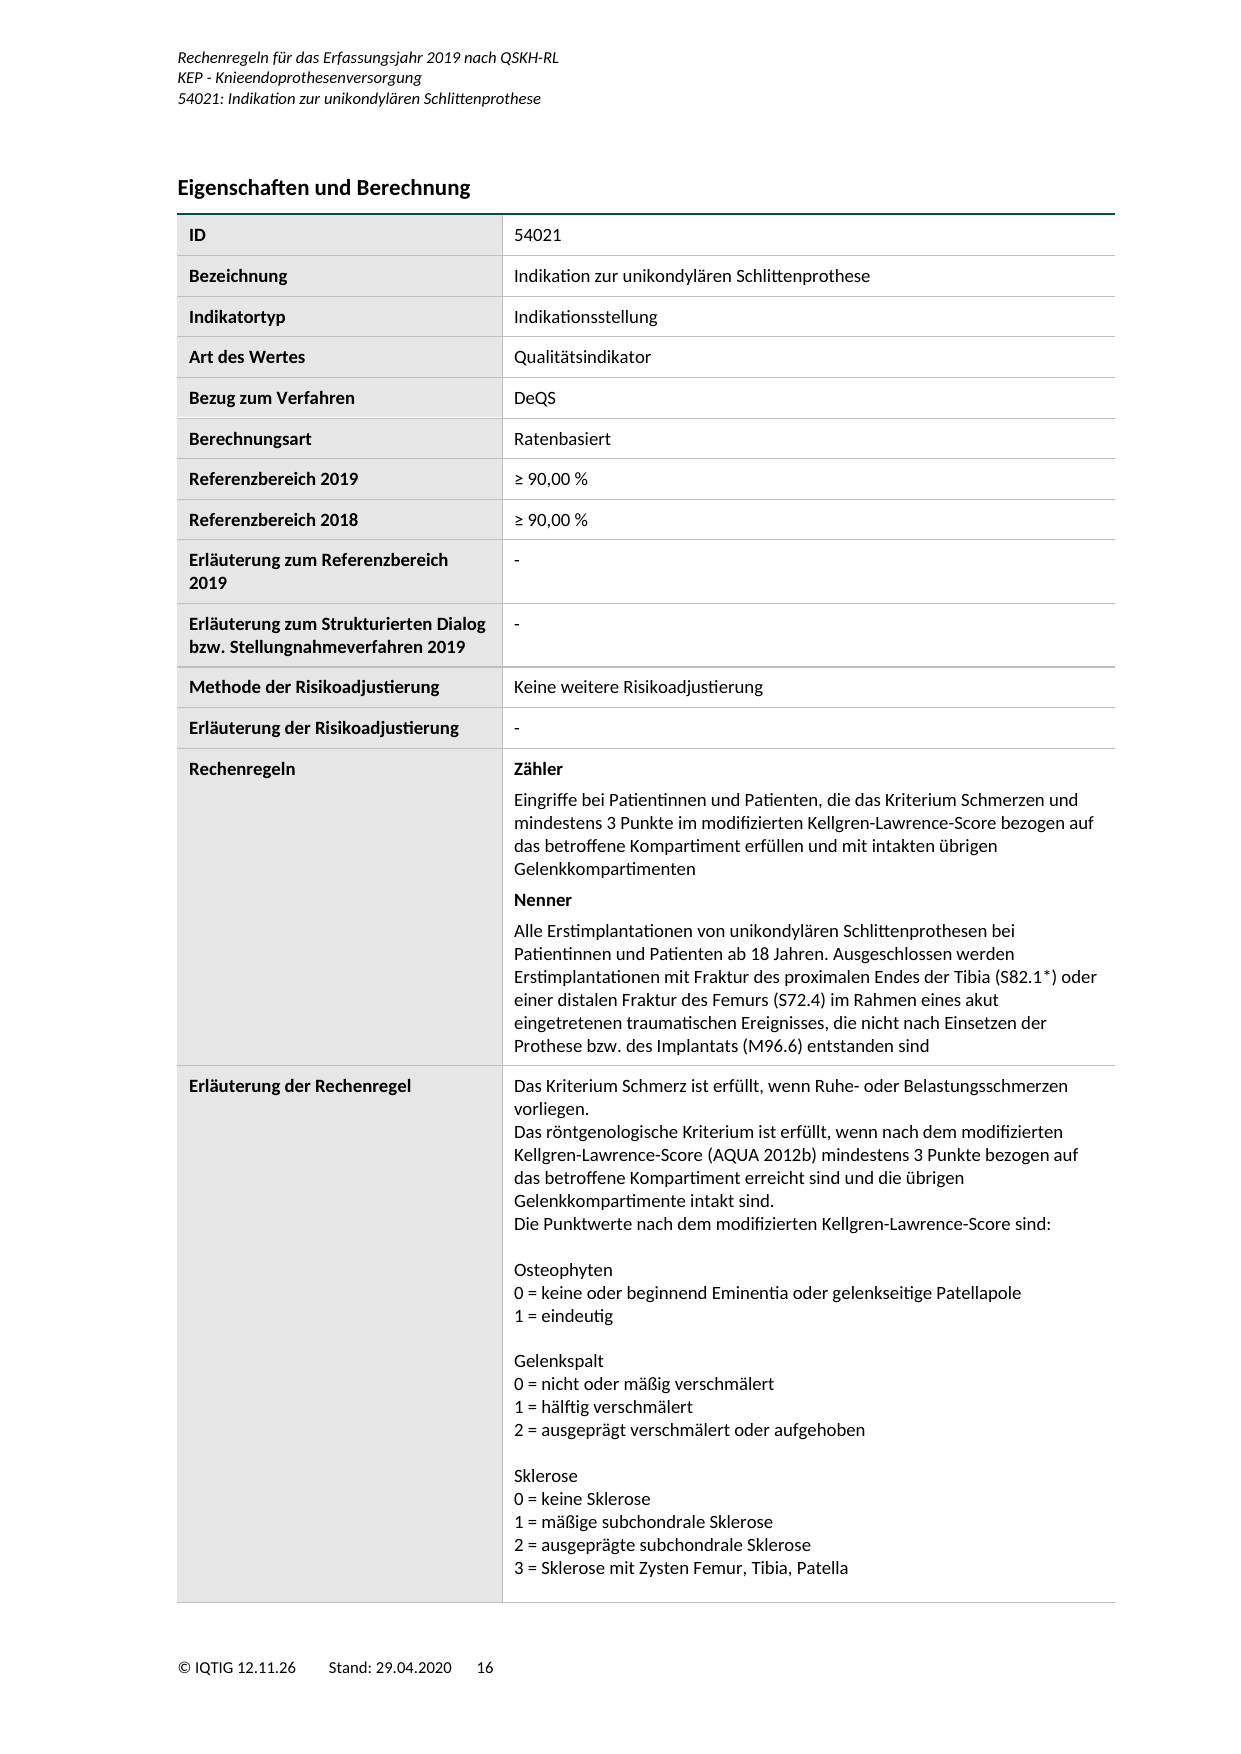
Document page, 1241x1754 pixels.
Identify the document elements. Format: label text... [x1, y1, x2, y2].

table_cell Methode der Risikoadjustierung [177, 668, 502, 707]
table_cell Bezeichnung [177, 256, 502, 296]
table_cell Erläuterung zum Referenzbereich 2019 [177, 540, 502, 603]
table_cell DeQS [503, 378, 1115, 417]
table_cell - [503, 604, 1115, 666]
table_cell Ratenbasiert [503, 419, 1115, 458]
table_cell Indikatortyp [177, 297, 502, 336]
table_cell ≥ 90,00 % [503, 500, 1115, 539]
table_cell Referenzbereich 2019 [177, 459, 502, 499]
text Eigenschaften und Berechnung [177, 173, 1122, 201]
table_cell Indikation zur unikondylären Schlittenprothese [503, 256, 1115, 296]
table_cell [177, 1066, 502, 1602]
table_cell Zähler Eingriffe bei Patientinnen und Patienten, die das Kriterium Schmerzen und mindestens 3 Punkte im modifizierten Kellgren-Lawrence-Score bezogen auf das betroffene Kompartiment erfüllen und mit intakten übrigen Gelenkkompartimenten Nenner Alle Erstimplantationen von unikondylären Schlittenprothesen bei Patientinnen und Patienten ab 18 Jahren. Ausgeschlossen werden Erstimplantationen mit Fraktur des proximalen Endes der Tibia (S82.1*) oder einer distalen Fraktur des Femurs (S72.4) im Rahmen eines akut eingetretenen traumatischen Ereignisses, die nicht nach Einsetzen der Prothese bzw. des Implantats (M96.6) entstanden sind [503, 749, 1115, 1065]
table_cell Erläuterung der Risikoadjustierung [177, 708, 502, 748]
table_cell Bezug zum Verfahren [177, 378, 502, 417]
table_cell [503, 1066, 1115, 1602]
table_cell - [503, 540, 1115, 603]
table_cell Keine weitere Risikoadjustierung [503, 668, 1115, 707]
table_header ID [177, 215, 502, 255]
table_cell Qualitätsindikator [503, 337, 1115, 377]
table_cell ≥ 90,00 % [503, 459, 1115, 499]
table_cell - [503, 708, 1115, 748]
table_cell Referenzbereich 2018 [177, 500, 502, 539]
table_cell Berechnungsart [177, 419, 502, 458]
table_cell Rechenregeln [177, 749, 502, 1065]
table_cell Art des Wertes [177, 337, 502, 377]
table_header 54021 [503, 215, 1115, 255]
table_cell Indikationsstellung [503, 297, 1115, 336]
table_cell Erläuterung zum Strukturierten Dialog bzw. Stellungnahmeverfahren 2019 [177, 604, 502, 666]
